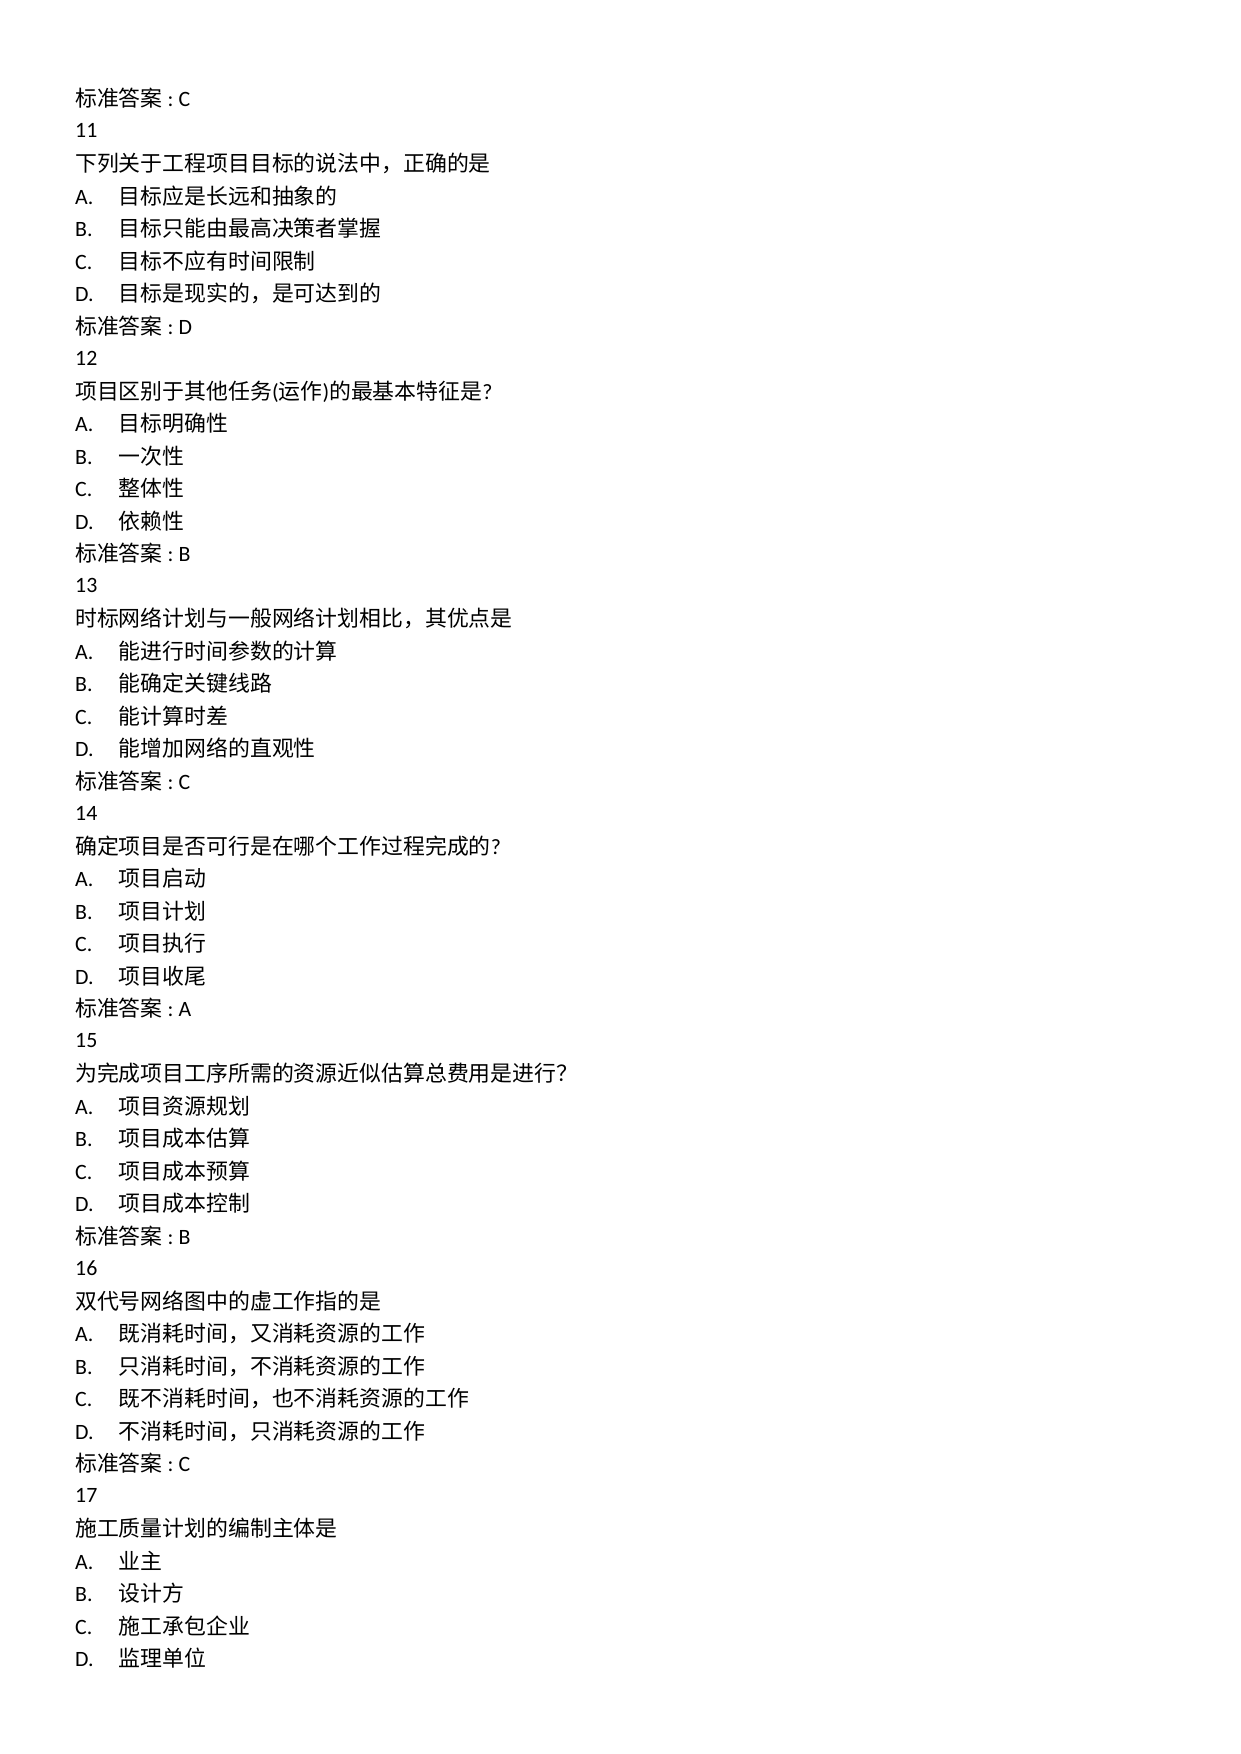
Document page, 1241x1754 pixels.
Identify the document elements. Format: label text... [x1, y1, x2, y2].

text 13 [75, 568, 1165, 601]
text 17 [75, 1478, 1165, 1511]
text 标准答案 : A [75, 991, 1165, 1023]
text A. 目标应是长远和抽象的 [75, 178, 1165, 211]
text C. 施工承包企业 [75, 1608, 1165, 1641]
text D. 能增加网络的直观性 [75, 731, 1165, 763]
text D. 项目成本控制 [75, 1186, 1165, 1218]
text 15 [75, 1023, 1165, 1056]
text C. 项目执行 [75, 926, 1165, 958]
text C. 整体性 [75, 471, 1165, 503]
text B. 项目计划 [75, 893, 1165, 926]
text C. 既不消耗时间，也不消耗资源的工作 [75, 1381, 1165, 1413]
text 11 [75, 113, 1165, 146]
text A. 项目启动 [75, 861, 1165, 893]
text 标准答案 : B [75, 1218, 1165, 1251]
text A. 业主 [75, 1543, 1165, 1576]
text B. 一次性 [75, 438, 1165, 471]
text C. 项目成本预算 [75, 1153, 1165, 1186]
text 14 [75, 796, 1165, 828]
text 16 [75, 1251, 1165, 1283]
text A. 目标明确性 [75, 406, 1165, 438]
text C. 目标不应有时间限制 [75, 243, 1165, 276]
text 标准答案 : B [75, 536, 1165, 568]
text D. 目标是现实的，是可达到的 [75, 276, 1165, 308]
text B. 项目成本估算 [75, 1121, 1165, 1153]
text B. 目标只能由最高决策者掌握 [75, 211, 1165, 243]
text D. 依赖性 [75, 503, 1165, 536]
text 施工质量计划的编制主体是 [75, 1511, 1165, 1543]
text 双代号网络图中的虚工作指的是 [75, 1283, 1165, 1316]
text 时标网络计划与一般网络计划相比，其优点是 [75, 601, 1165, 633]
text A. 项目资源规划 [75, 1088, 1165, 1121]
text B. 能确定关键线路 [75, 666, 1165, 698]
text 项目区别于其他任务(运作)的最基本特征是? [75, 373, 1165, 406]
text D. 监理单位 [75, 1641, 1165, 1673]
text 为完成项目工序所需的资源近似估算总费用是进行？ [75, 1056, 1165, 1088]
text C. 能计算时差 [75, 698, 1165, 731]
text B. 只消耗时间，不消耗资源的工作 [75, 1348, 1165, 1381]
text 标准答案 : C [75, 1446, 1165, 1478]
text 标准答案 : C [75, 763, 1165, 796]
text 标准答案 : C [75, 81, 1165, 113]
text 标准答案 : D [75, 308, 1165, 341]
text A. 既消耗时间，又消耗资源的工作 [75, 1316, 1165, 1348]
text 下列关于工程项目目标的说法中，正确的是 [75, 146, 1165, 178]
text 12 [75, 341, 1165, 373]
text B. 设计方 [75, 1576, 1165, 1608]
text A. 能进行时间参数的计算 [75, 633, 1165, 666]
text D. 不消耗时间，只消耗资源的工作 [75, 1413, 1165, 1446]
text D. 项目收尾 [75, 958, 1165, 991]
text 确定项目是否可行是在哪个工作过程完成的? [75, 828, 1165, 861]
